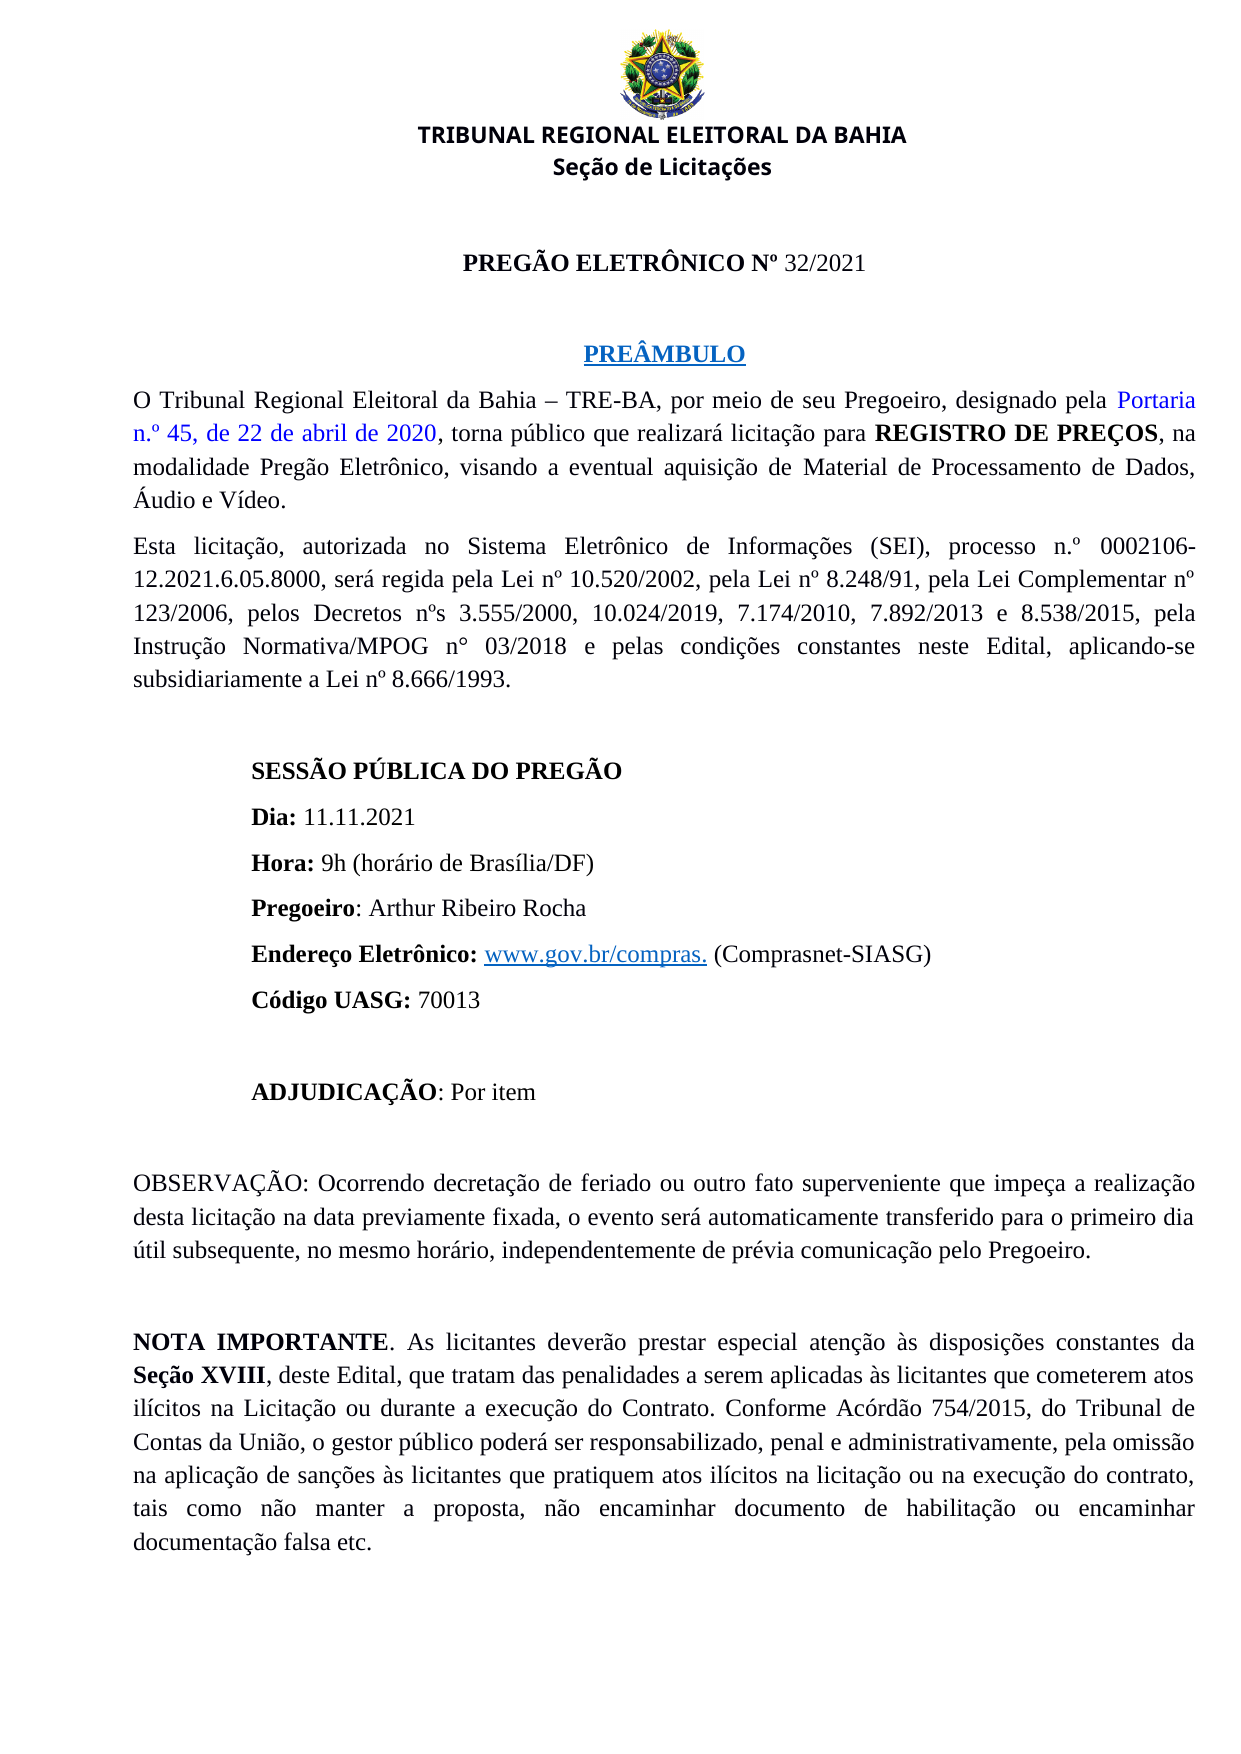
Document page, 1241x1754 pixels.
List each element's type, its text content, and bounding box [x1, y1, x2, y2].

text NOTA IMPORTANTE. As licitantes deverão prestar especial atenção às disposições constantes da Seção XVIII, deste Edital, que tratam das penalidades a serem aplicadas às licitantes que cometerem atos ilícitos na Licitação ou durante a execução do Contrato. Conforme Acórdão 754/2015, do Tribunal de Contas da União, o gestor público poderá ser responsabilizado, penal e administrativamente, pela omissão na aplicação de sanções às licitantes que pratiquem atos ilícitos na licitação ou na execução do contrato, tais como não manter a proposta, não encaminhar documento de habilitação ou encaminhar documentação falsa etc. [133, 1323, 1196, 1557]
text SESSÃO PÚBLICA DO PREGÃO [251, 753, 1196, 786]
text Hora: 9h (horário de Brasília/DF) [251, 844, 1196, 878]
text Endereço Eletrônico: www.gov.br/compras. (Comprasnet-SIASG) [251, 936, 1196, 969]
text O Tribunal Regional Eleitoral da Bahia – TRE-BA, por meio de seu Pregoeiro, designado pela Portaria n.º 45, de 22 de abril de 2020, torna público que realizará licitação para REGISTRO DE PREÇOS, na modalidade Pregão Eletrônico, visando a eventual aquisição de . [133, 382, 1196, 515]
text Dia: 11.11.2021 [251, 798, 1196, 832]
text ADJUDICAÇÃO: Por item [177, 1073, 1196, 1107]
text Código UASG: 70013 [177, 982, 1196, 1015]
text Pregoeiro: Arthur Ribeiro Rocha [177, 890, 1196, 923]
text OBSERVAÇÃO: Ocorrendo decretação de feriado ou outro fato superveniente que impeça a realização desta licitação na data previamente fixada, o evento será automaticamente transferido para o primeiro dia útil subsequente, no mesmo horário, independentemente de prévia comunicação pelo Pregoeiro. [133, 1165, 1196, 1265]
text PREÂMBULO [133, 336, 1196, 369]
text PREGÃO ELETRÔNICO Nº [133, 244, 1196, 278]
text Esta licitação, autorizada no Sistema Eletrônico de Informações (SEI), processo n.º , será regida pela Lei nº 10.520/2002, pela Lei nº 8.248/91, pela Lei Complementar nº 123/2006, pelos Decretos nºs 3.555/2000, 10.024/2019, 7.174/2010, 7.892/2013 e 8.538/2015, pela Instrução Normativa/MPOG n° 03/2018 e pelas condições constantes neste Edital, aplicando-se subsidiariamente a Lei nº 8.666/1993. [133, 528, 1196, 694]
